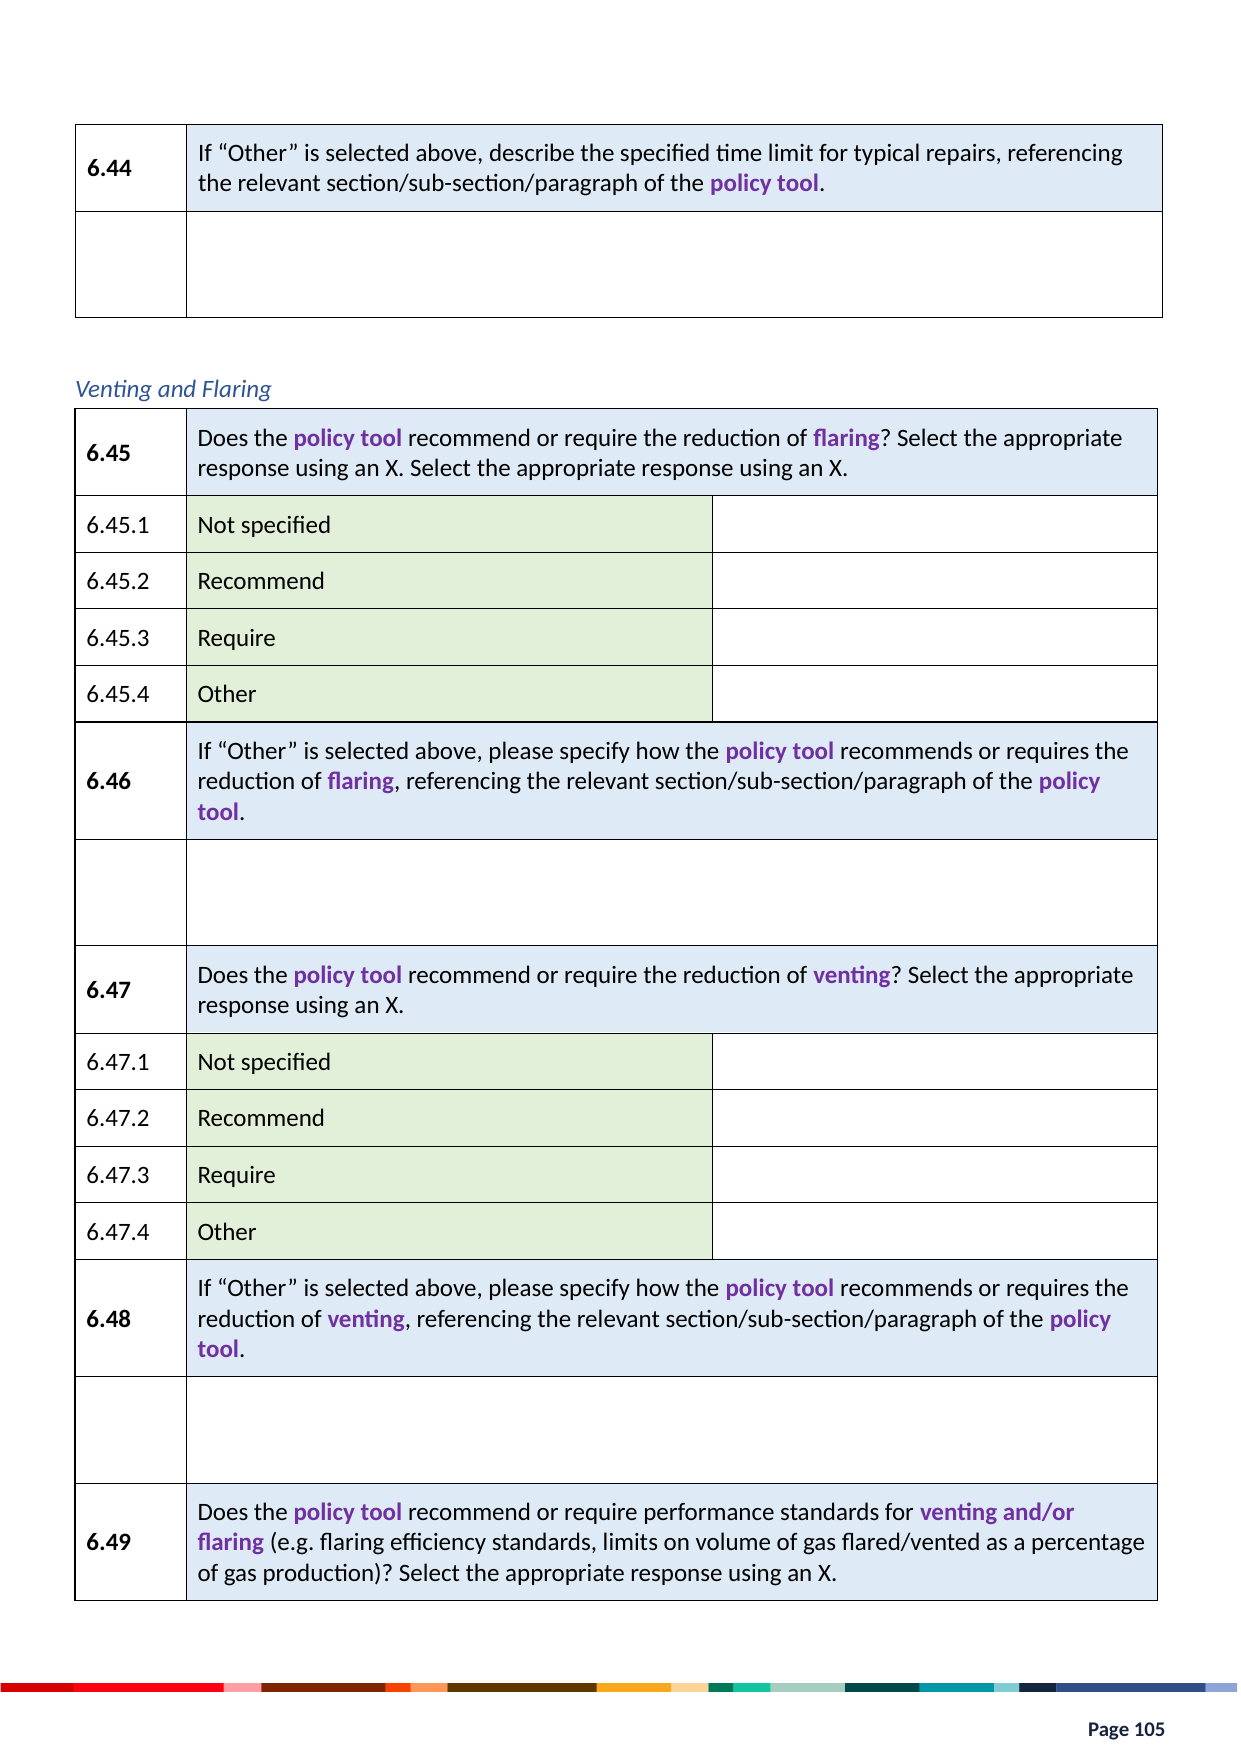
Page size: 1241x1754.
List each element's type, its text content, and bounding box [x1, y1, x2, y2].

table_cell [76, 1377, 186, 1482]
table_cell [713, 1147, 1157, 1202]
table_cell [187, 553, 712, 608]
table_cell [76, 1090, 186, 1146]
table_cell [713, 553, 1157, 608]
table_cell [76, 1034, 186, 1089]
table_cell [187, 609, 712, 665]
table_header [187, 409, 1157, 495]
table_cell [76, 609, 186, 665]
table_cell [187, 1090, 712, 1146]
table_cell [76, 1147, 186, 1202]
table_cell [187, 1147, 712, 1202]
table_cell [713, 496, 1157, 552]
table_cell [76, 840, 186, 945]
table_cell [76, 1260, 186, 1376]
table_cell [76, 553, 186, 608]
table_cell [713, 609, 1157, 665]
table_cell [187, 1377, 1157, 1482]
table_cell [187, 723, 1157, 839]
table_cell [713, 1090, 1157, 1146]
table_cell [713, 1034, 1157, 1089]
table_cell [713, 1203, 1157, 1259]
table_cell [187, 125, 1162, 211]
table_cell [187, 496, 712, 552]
subtitle Venting and Flaring [75, 373, 1165, 404]
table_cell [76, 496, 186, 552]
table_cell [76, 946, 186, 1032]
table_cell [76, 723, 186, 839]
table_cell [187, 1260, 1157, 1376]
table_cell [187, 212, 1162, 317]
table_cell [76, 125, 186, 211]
picture [0, 1683, 1236, 1692]
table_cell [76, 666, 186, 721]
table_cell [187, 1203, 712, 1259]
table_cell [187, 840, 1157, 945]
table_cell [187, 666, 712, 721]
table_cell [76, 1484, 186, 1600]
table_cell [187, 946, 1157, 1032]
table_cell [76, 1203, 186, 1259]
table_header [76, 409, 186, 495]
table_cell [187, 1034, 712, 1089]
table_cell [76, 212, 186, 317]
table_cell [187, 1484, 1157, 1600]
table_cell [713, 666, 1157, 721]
